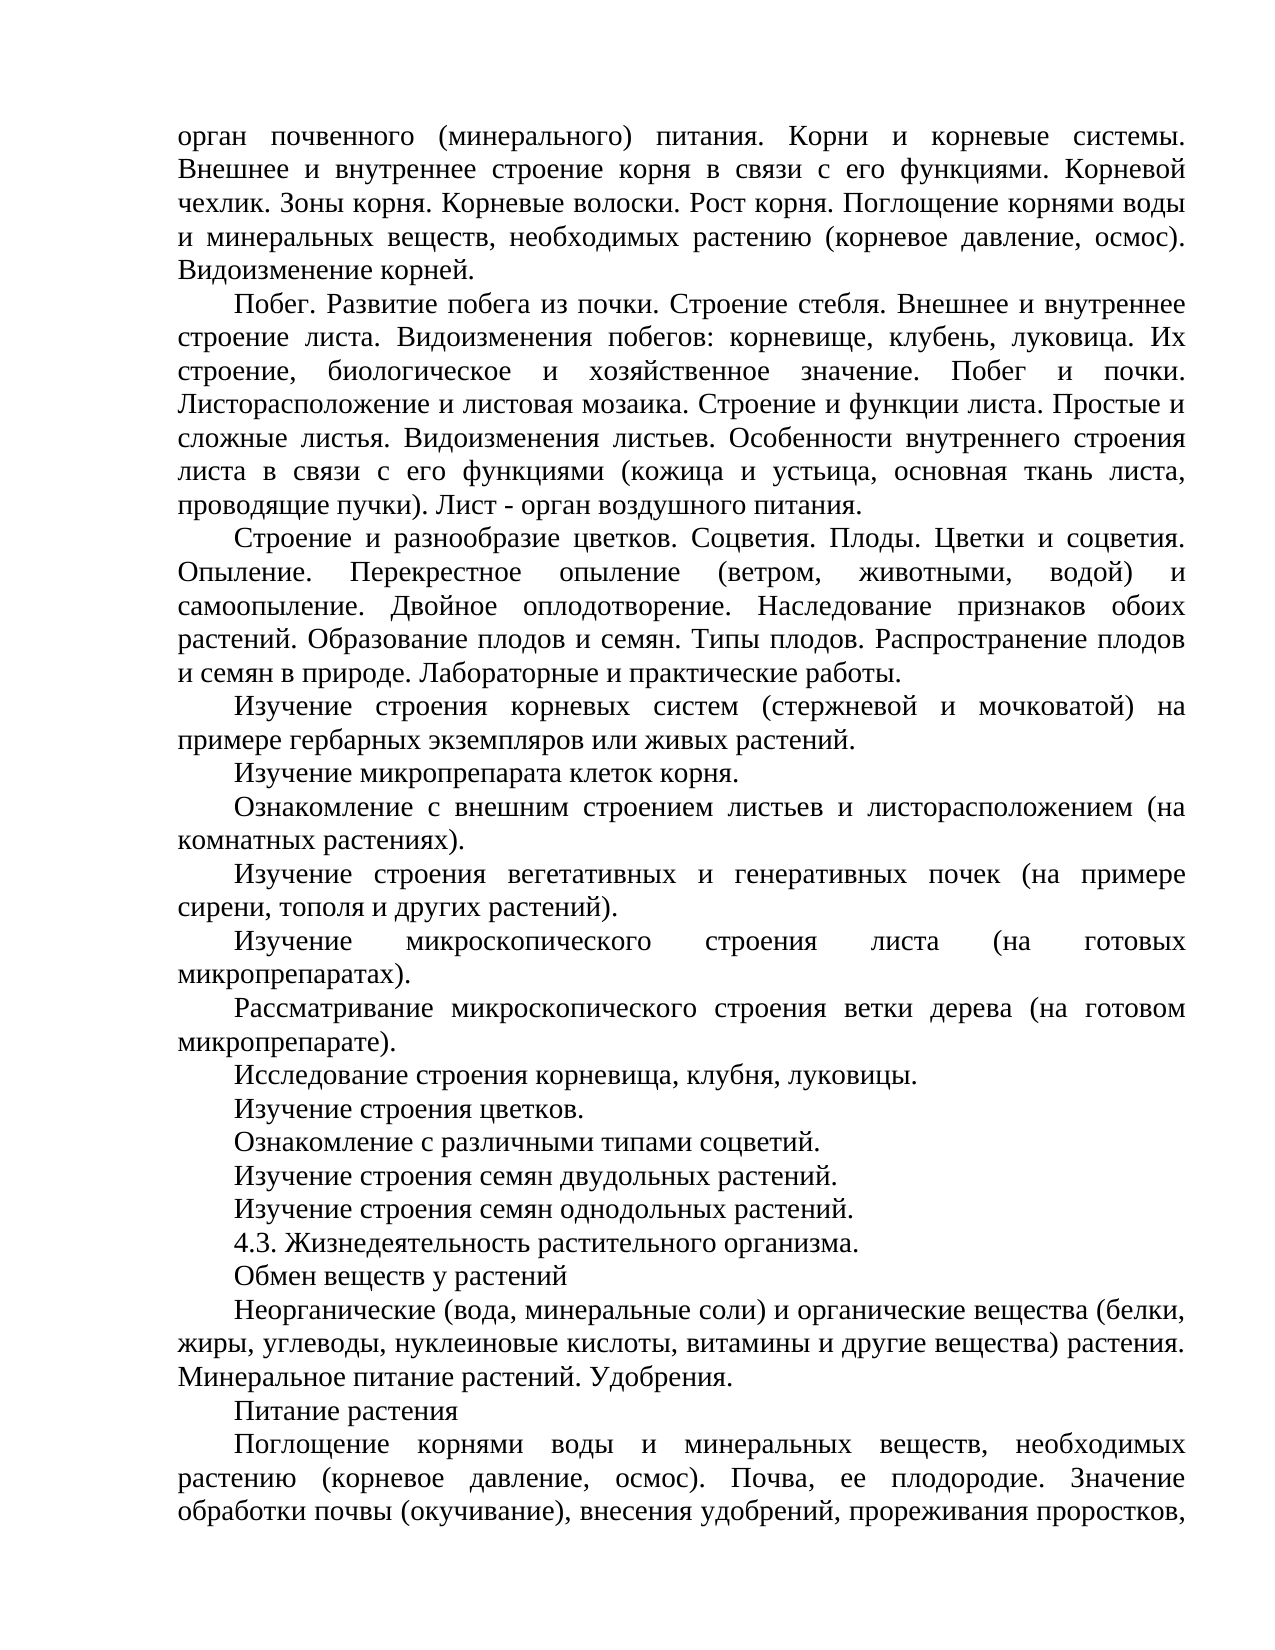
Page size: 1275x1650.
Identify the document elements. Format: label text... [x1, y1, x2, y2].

text Изучение микропрепарата клеток корня. [177, 755, 1186, 789]
text Строение и разнообразие цветков. Соцветия. Плоды. Цветки и соцветия. Опыление. Перекрестное опыление (ветром, животными, водой) и самоопыление. Двойное оплодотворение. Наследование признаков обоих растений. Образование плодов и семян. Типы плодов. Распространение плодов и семян в природе. Лабораторные и практические работы. [177, 521, 1186, 688]
text Исследование строения корневища, клубня, луковицы. [177, 1057, 1186, 1091]
text 4.3. Жизнедеятельность растительного организма. [177, 1225, 1186, 1258]
text Рассматривание микроскопического строения ветки дерева (на готовом микропрепарате). [177, 990, 1186, 1057]
text Изучение строения семян двудольных растений. [177, 1158, 1186, 1191]
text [177, 118, 1186, 286]
text Обмен веществ у растений [177, 1258, 1186, 1292]
text Ознакомление с различными типами соцветий. [177, 1124, 1186, 1158]
text Изучение строения корневых систем (стержневой и мочковатой) на примере гербарных экземпляров или живых растений. [177, 688, 1186, 755]
text Питание растения [177, 1393, 1186, 1426]
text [177, 1426, 1186, 1527]
text Изучение микроскопического строения листа (на готовых микропрепаратах). [177, 923, 1186, 990]
text Побег. Развитие побега из почки. Строение стебля. Внешнее и внутреннее строение листа. Видоизменения побегов: корневище, клубень, луковица. Их строение, биологическое и хозяйственное значение. Побег и почки. Листорасположение и листовая мозаика. Строение и функции листа. Простые и сложные листья. Видоизменения листьев. Особенности внутреннего строения листа в связи с его функциями (кожица и устьица, основная ткань листа, проводящие пучки). Лист - орган воздушного питания. [177, 286, 1186, 521]
text Ознакомление с внешним строением листьев и листорасположением (на комнатных растениях). [177, 789, 1186, 856]
text Изучение строения семян однодольных растений. [177, 1191, 1186, 1225]
text Изучение строения вегетативных и генеративных почек (на примере сирени, тополя и других растений). [177, 856, 1186, 923]
text Изучение строения цветков. [177, 1091, 1186, 1124]
text Неорганические (вода, минеральные соли) и органические вещества (белки, жиры, углеводы, нуклеиновые кислоты, витамины и другие вещества) растения. Минеральное питание растений. Удобрения. [177, 1292, 1186, 1393]
